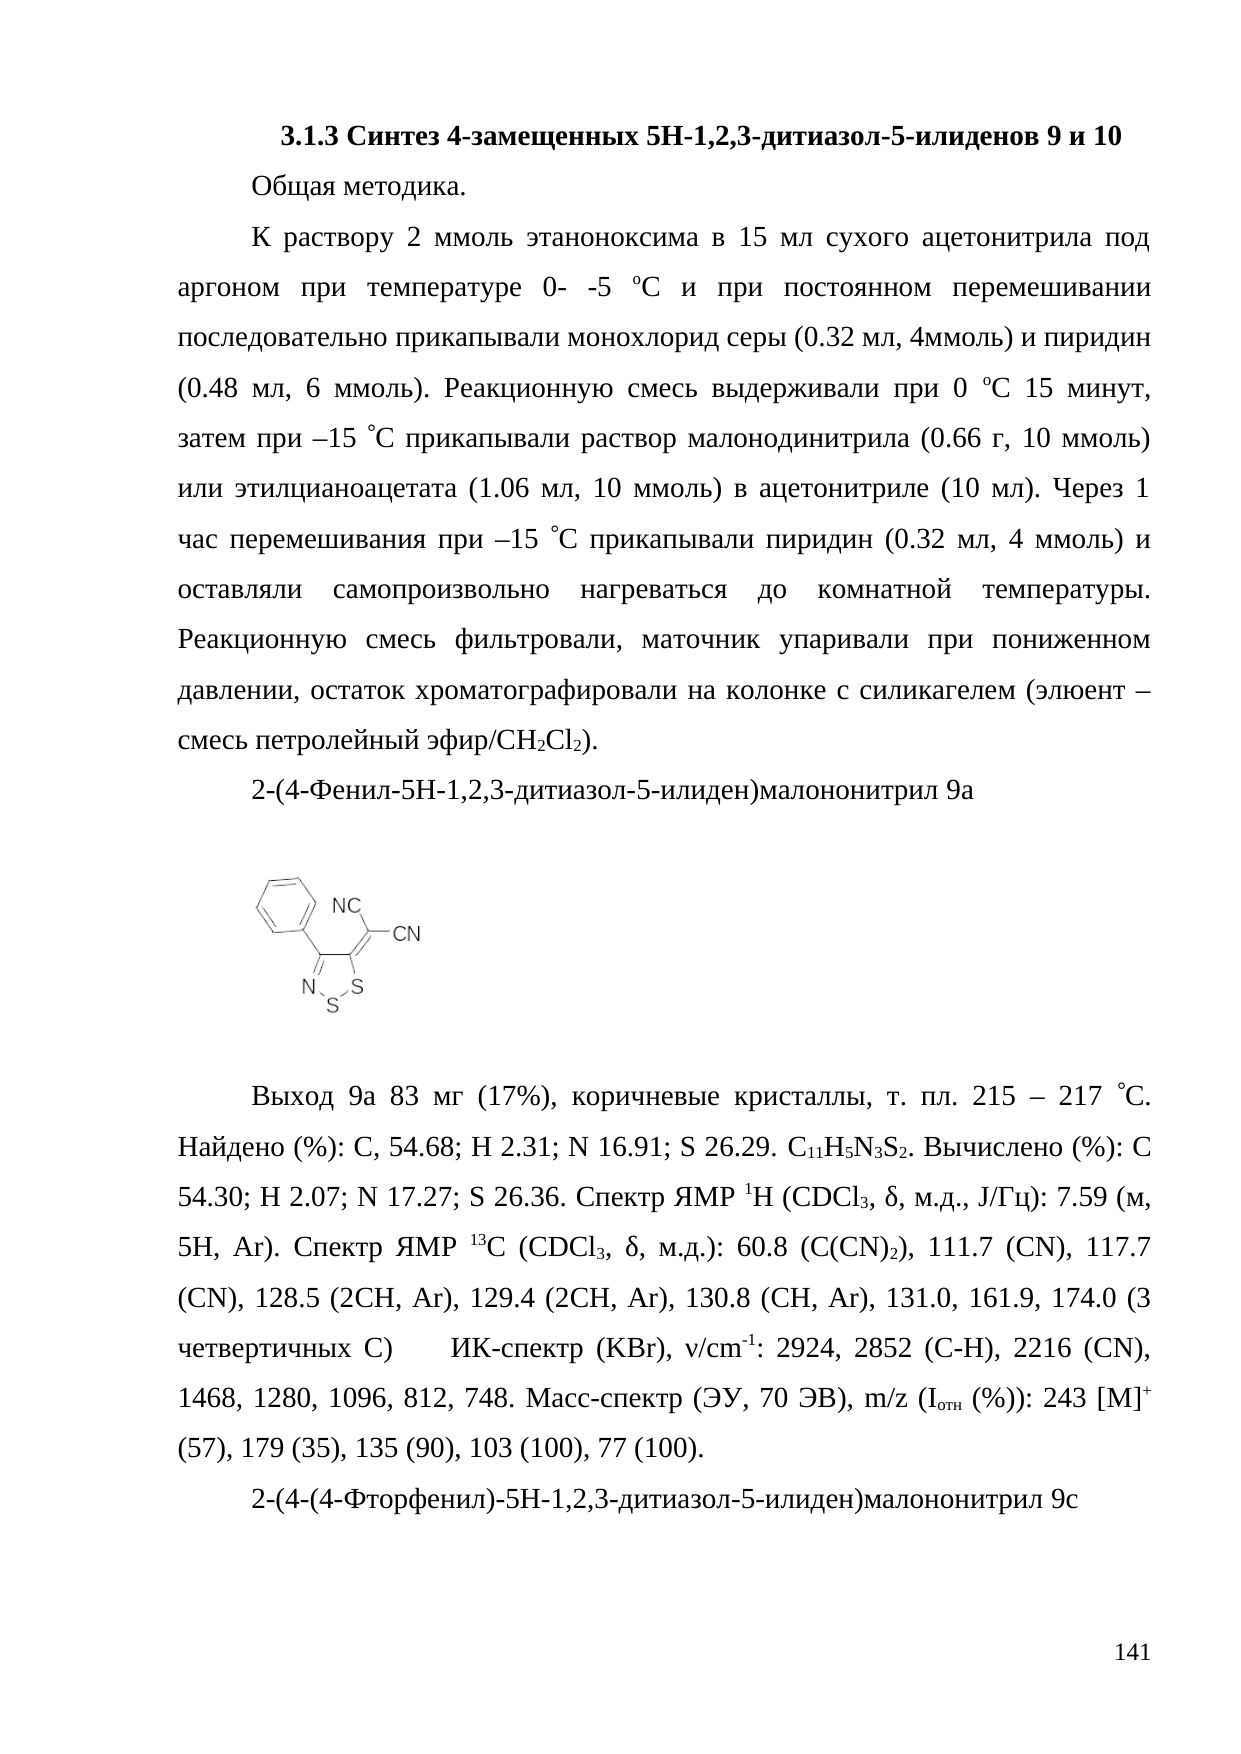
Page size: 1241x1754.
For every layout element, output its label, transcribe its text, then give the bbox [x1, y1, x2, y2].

text 2-(4-Фенил-5H-1,2,3-дитиазол-5-илиден)малононитрил 9a [177, 772, 1152, 806]
text Общая методика. [177, 168, 1152, 202]
text К раствору 2 ммоль этаноноксима в 15 мл сухого ацетонитрила под аргоном при температуре 0- -5 оС и при постоянном перемешивании последовательно прикапывали монохлорид серы (0.32 мл, 4ммоль) и пиридин (0.48 мл, 6 ммоль). Реакционную смесь выдерживали при 0 оС 15 минут, затем при –15 С прикапывали раствор малонодинитрила (, 10 ммоль) или этилцианоацетата (1.06 мл, 10 ммоль) в ацетонитриле (10 мл). Через 1 час перемешивания при –15 С прикапывали пиридин (0.32 мл, 4 ммоль) и оставляли самопроизвольно нагреваться до комнатной температуры. Реакционную смесь фильтровали, маточник упаривали при пониженном давлении, остаток хроматографировали на колонке с силикагелем (элюент – смесь петролейный эфир/CH2Cl2). [177, 219, 1152, 756]
text 2-(4-(4-Фторфенил)-5H-1,2,3-дитиазол-5-илиден)малононитрил 9с [177, 1481, 1152, 1514]
text Выход 9a 83 мг (17%), коричневые кристаллы, т. пл. 215 – 217 С. Найдено (%): С, 54.68; Н 2.31; N 16.91; S 26.29. C11H5N3S2. Вычислено (%): С 54.30; Н 2.07; N 17.27; S 26.36. Спектр ЯМР 1H (CDCl3, δ, м.д., J/Гц): 7.59 (м, 5H, Ar). Спектр ЯМР (CDCl3, δ, м.д.): 60.8 (C(CN)2), 111.7 (CN), 117.7 (CN), 128.5 (2СН, Ar), 129.4 (2СН, Ar), 130.8 (СН, Ar), 131.0, 161.9, 174.0 (3 четвертичных C) ИК-спектр (KBr), ν/cm-1: 2924, 2852 (C-H), 2216 (CN), 1468, 1280, 1096, 812, 748. Масс-спектр (ЭУ, 70 ЭВ), m/z (Iотн (%)): 243 [M]+ (57), 179 (35), 135 (90), 103 (100), 77 (100). [177, 1078, 1152, 1464]
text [177, 118, 1152, 152]
